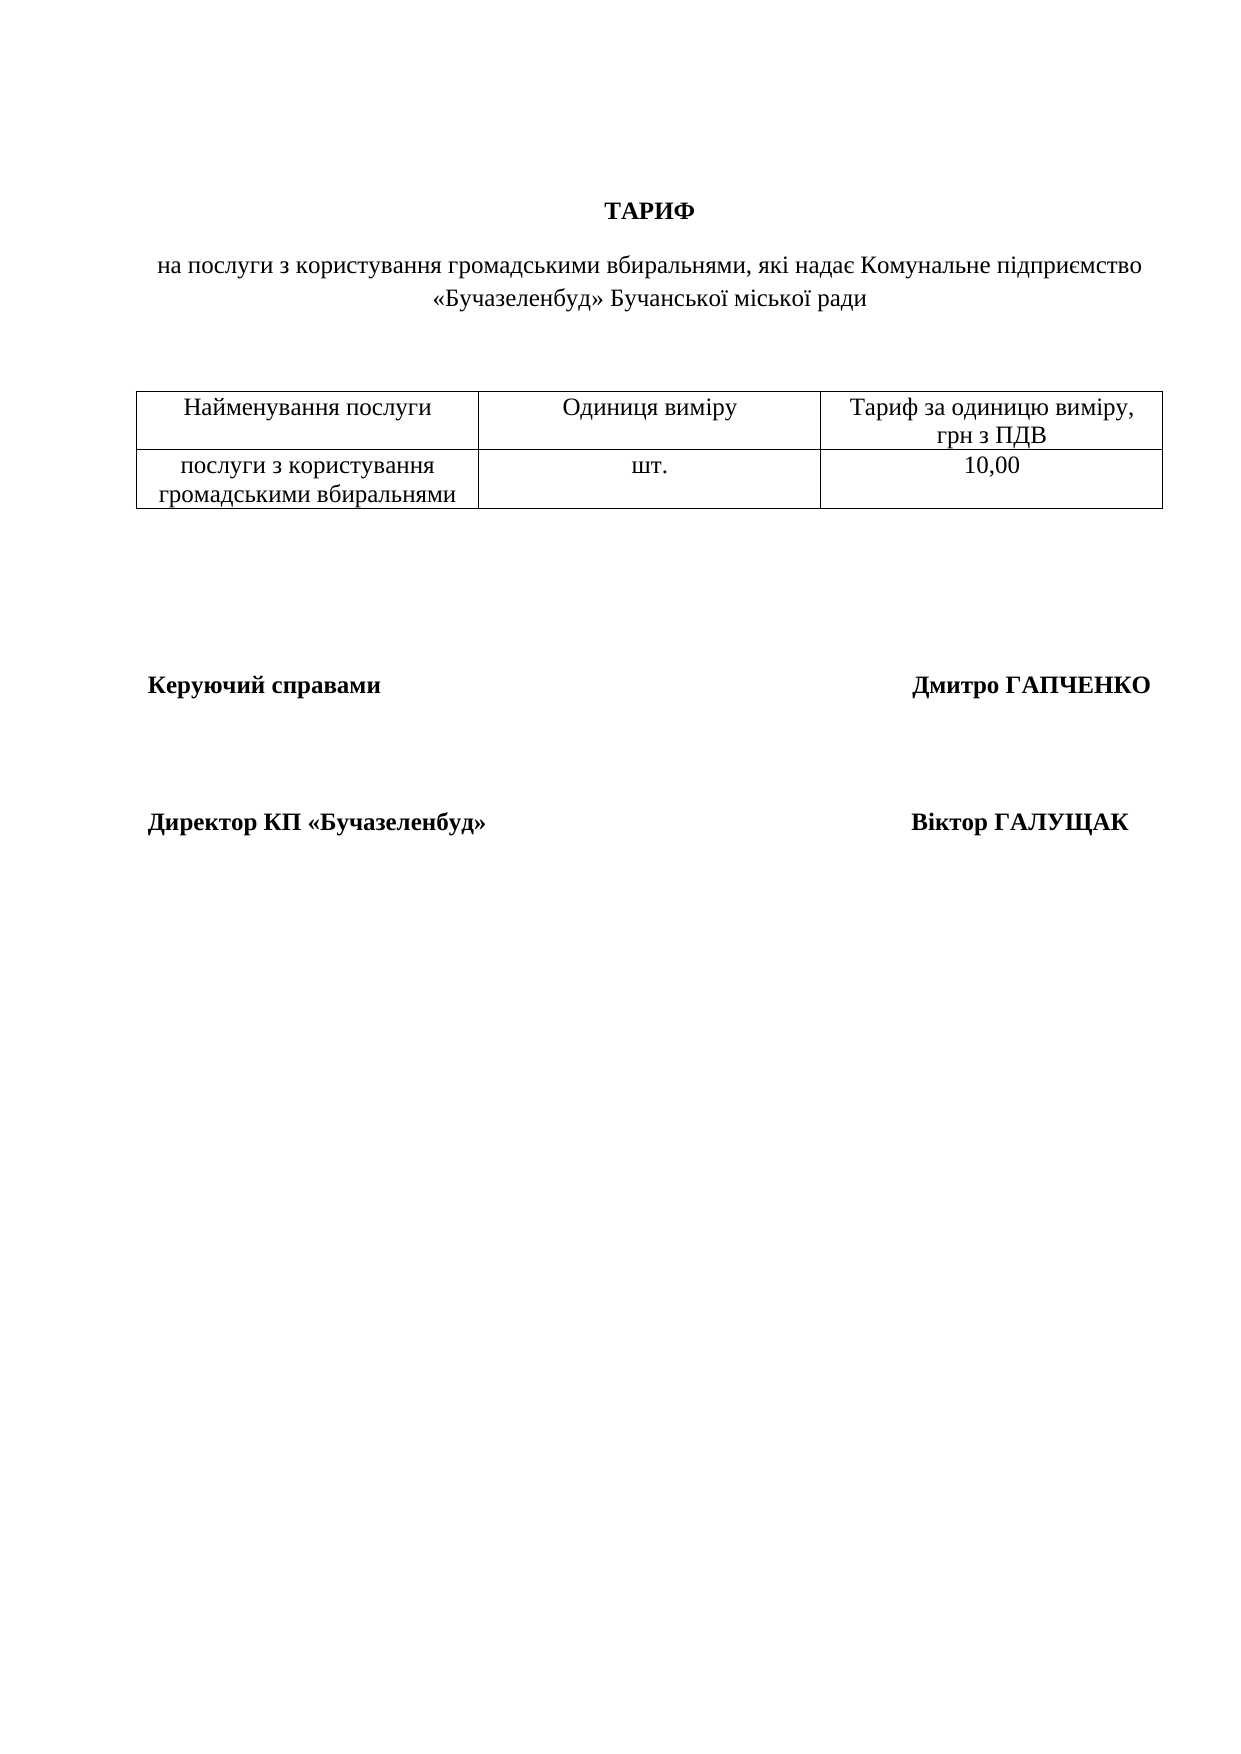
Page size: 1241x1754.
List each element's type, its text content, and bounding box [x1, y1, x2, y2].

text Керуючий справами Дмитро ГАПЧЕНКО [148, 671, 1152, 699]
table_cell шт. [479, 450, 820, 508]
table_header Найменування послуги [137, 392, 478, 449]
text Директор КП «Бучазеленбуд» Віктор ГАЛУЩАК [148, 807, 1152, 836]
table_header Тариф за одиницю виміру, грн з ПДВ [821, 392, 1162, 449]
text на послуги з користування громадськими вбиральнями, які надає Комунальне підприємство «Бучазеленбуд» Бучанської міської ради [148, 250, 1152, 312]
table_header Одиниця виміру [479, 392, 820, 449]
text ТАРИФ [148, 196, 1152, 225]
table_cell послуги з користування громадськими вбиральнями [137, 450, 478, 508]
table_cell 10,00 [821, 450, 1162, 508]
